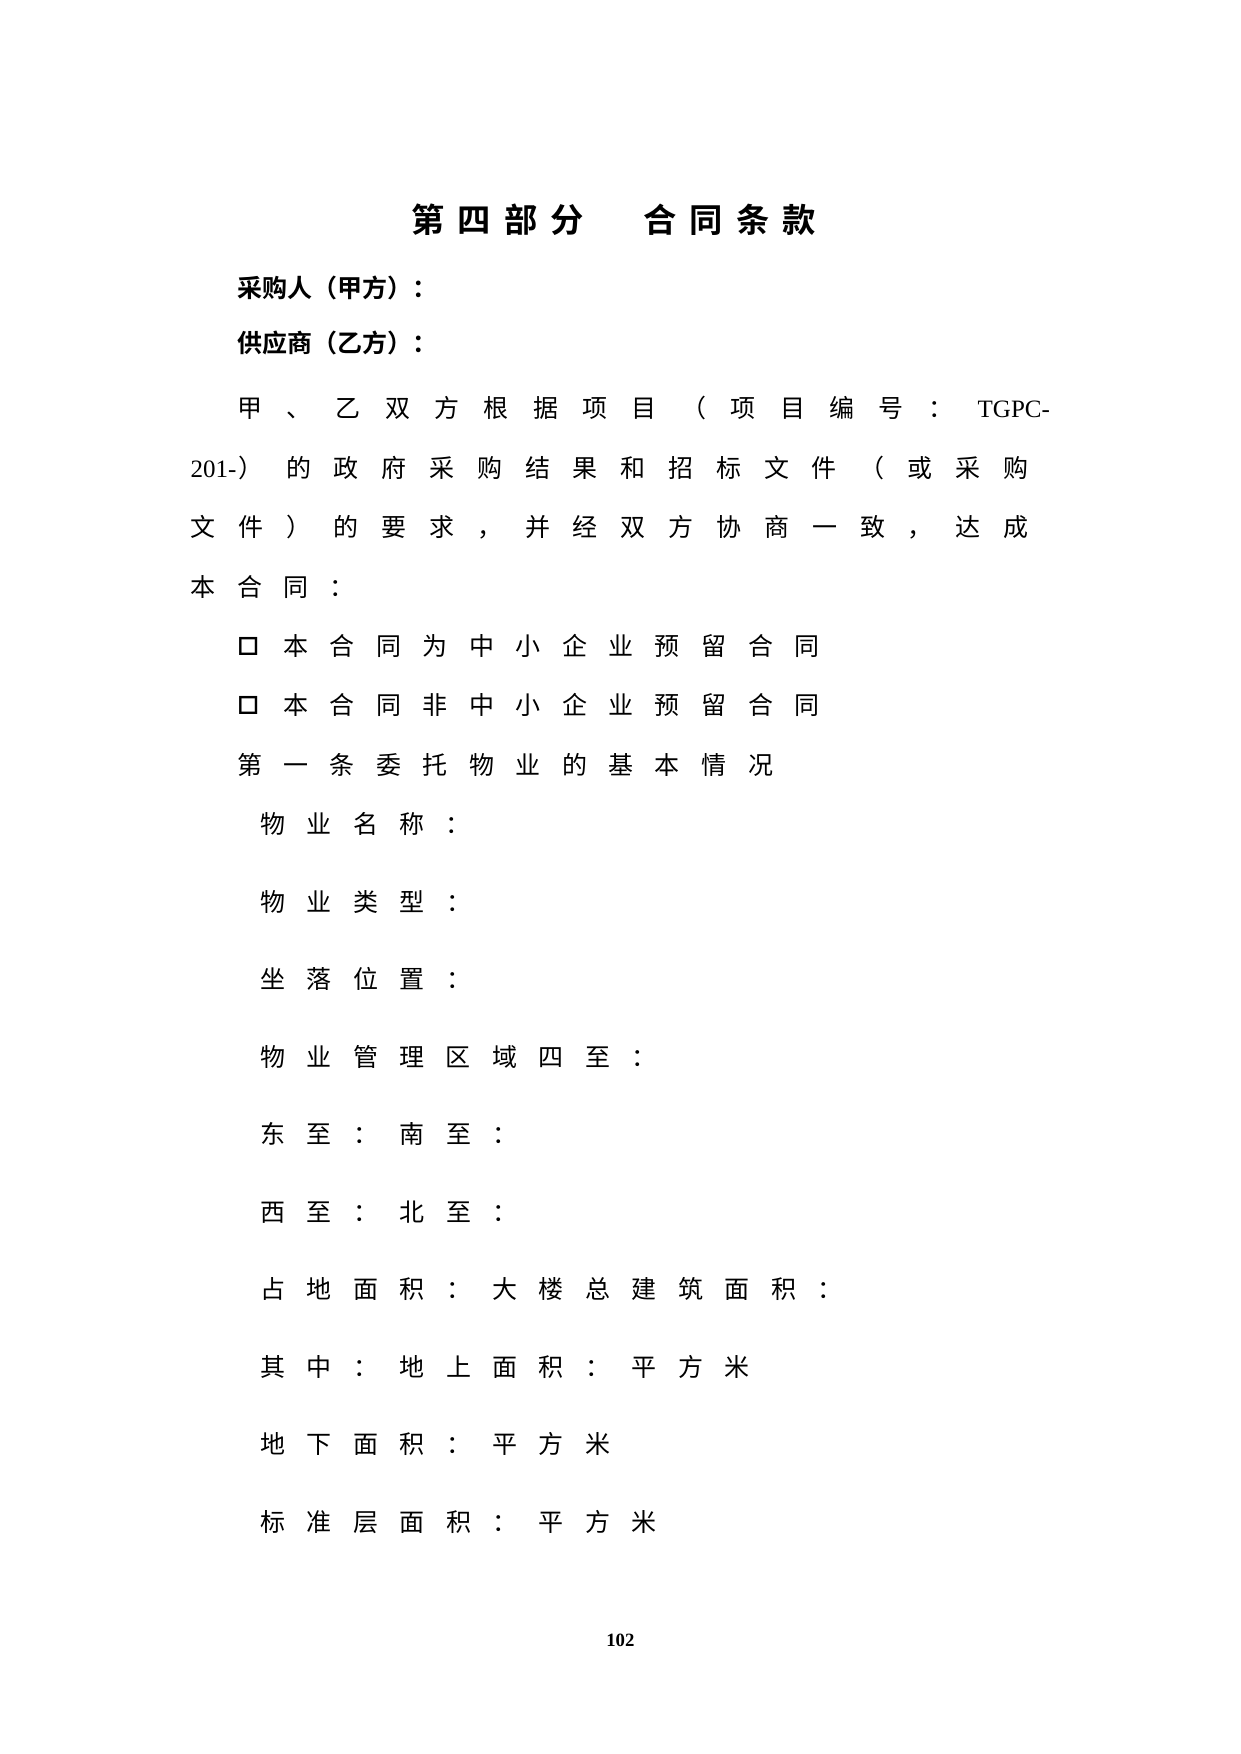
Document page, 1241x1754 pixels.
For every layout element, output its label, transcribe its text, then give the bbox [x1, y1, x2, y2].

list 本合同为中小企业预留合同 [237, 615, 1050, 674]
text 其中：地上面积：平方米 [190, 1336, 1050, 1395]
text 采购人（甲方）： [190, 269, 1050, 305]
text 东至：南至： [190, 1103, 1050, 1162]
text 坐落位置： [190, 948, 1050, 1007]
text 标准层面积：平方米 [190, 1491, 1050, 1550]
text 地下面积：平方米 [190, 1413, 1050, 1472]
list 本合同非中小企业预留合同 [237, 674, 1050, 734]
text 西至：北至： [190, 1181, 1050, 1240]
subtitle 第四部分 合同条款 [190, 189, 1050, 249]
text 供应商（乙方）： [190, 323, 1050, 359]
text 物业类型： [190, 871, 1050, 930]
text 占地面积：大楼总建筑面积： [190, 1258, 1050, 1317]
text 物业管理区域四至： [190, 1026, 1050, 1085]
text 甲、乙双方根据项目（项目编号：TGPC-201-）的政府采购结果和招标文件（或采购文件）的要求，并经双方协商一致，达成本合同： [190, 377, 1050, 615]
text 物业名称： [190, 793, 1050, 852]
text 第一条委托物业的基本情况 [190, 734, 1050, 793]
